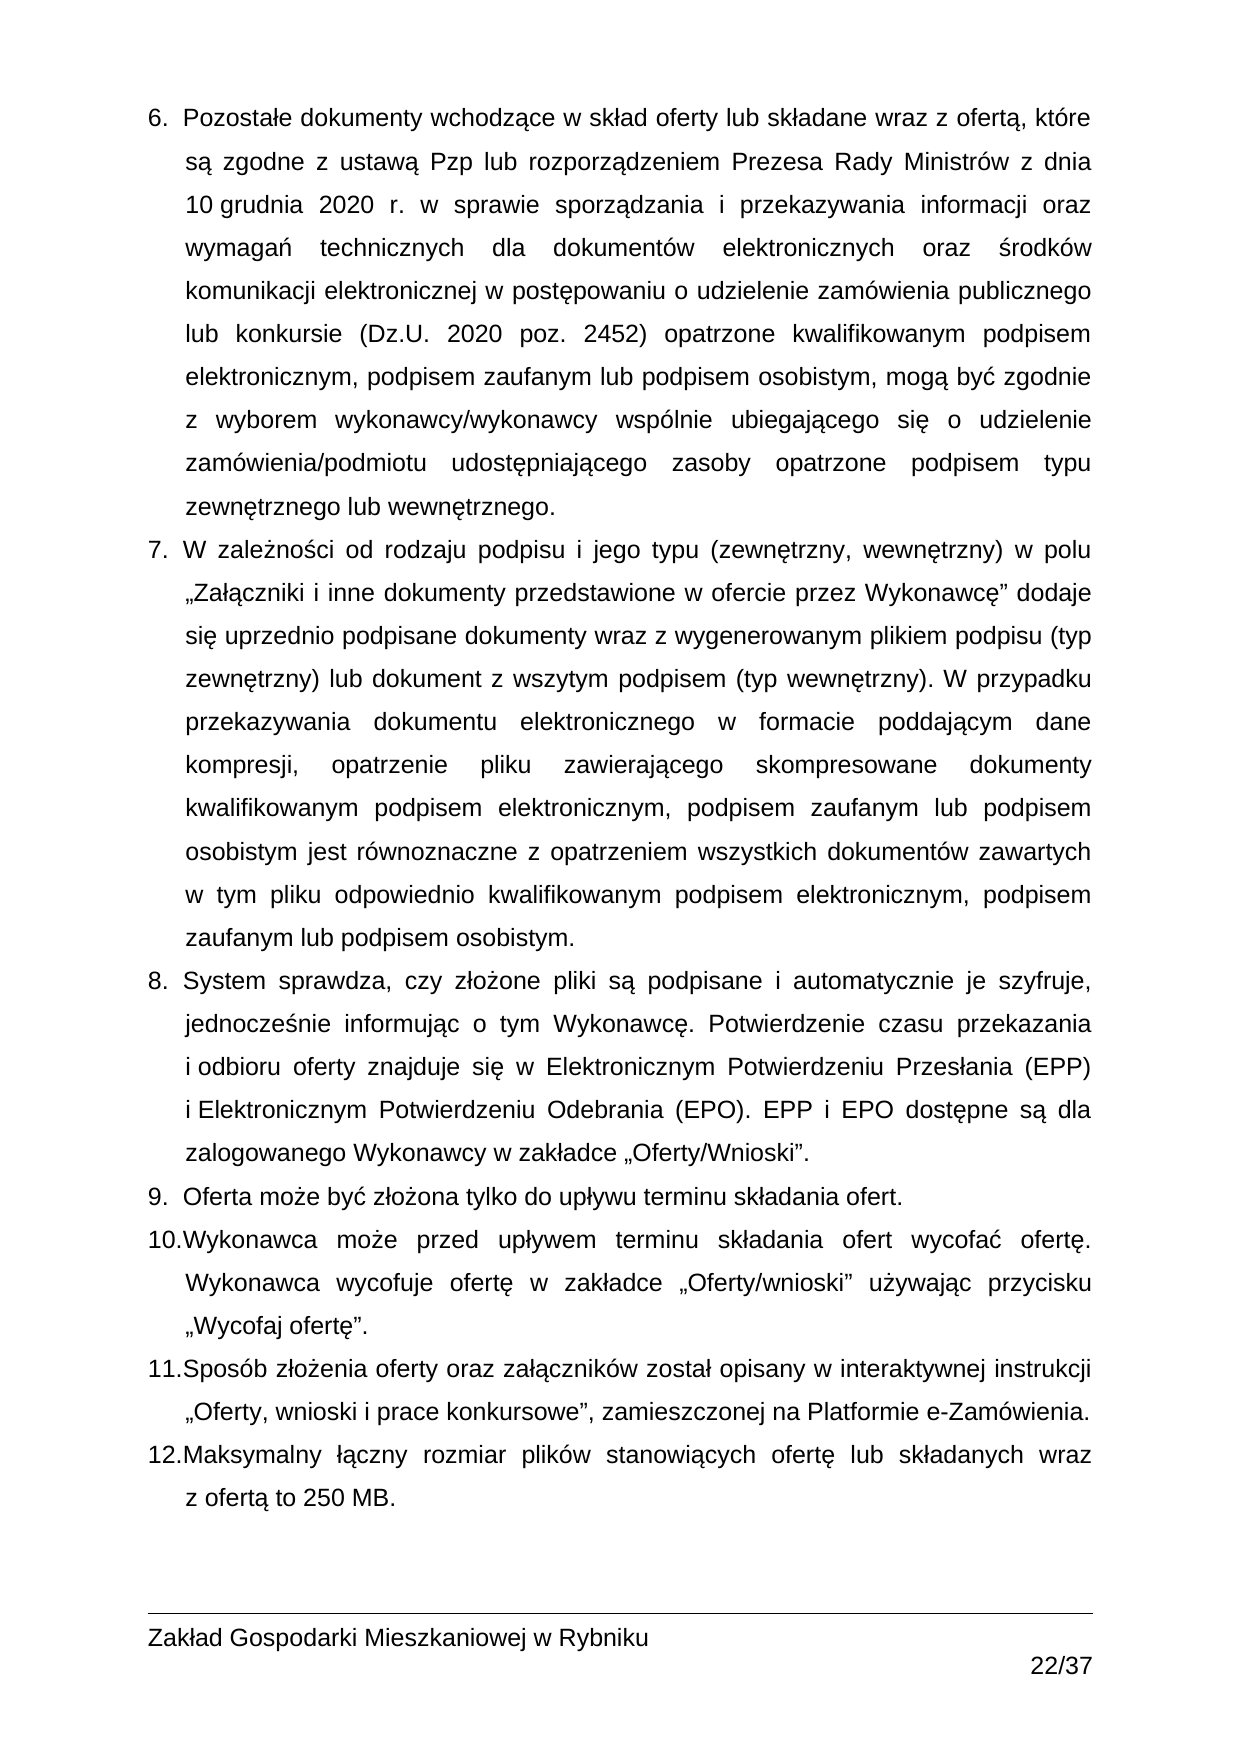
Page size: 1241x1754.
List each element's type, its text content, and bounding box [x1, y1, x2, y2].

list Maksymalny łączny rozmiar plików stanowiących ofertę lub składanych wraz z ofertą to 250 MB. [148, 1440, 1093, 1512]
list W zależności od rodzaju podpisu i jego typu (zewnętrzny, wewnętrzny) w polu „Załączniki i inne dokumenty przedstawione w ofercie przez Wykonawcę” dodaje się uprzednio podpisane dokumenty wraz z wygenerowanym plikiem podpisu (typ zewnętrzny) lub dokument z wszytym podpisem (typ wewnętrzny). W przypadku przekazywania dokumentu elektronicznego w formacie poddającym dane kompresji, opatrzenie pliku zawierającego skompresowane dokumenty kwalifikowanym podpisem elektronicznym, podpisem zaufanym lub podpisem osobistym jest równoznaczne z opatrzeniem wszystkich dokumentów zawartych w tym pliku odpowiednio kwalifikowanym podpisem elektronicznym, podpisem zaufanym lub podpisem osobistym. [148, 535, 1093, 952]
list System sprawdza, czy złożone pliki są podpisane i automatycznie je szyfruje, jednocześnie informując o tym Wykonawcę. Potwierdzenie czasu przekazania i odbioru oferty znajduje się w Elektronicznym Potwierdzeniu Przesłania (EPP) i Elektronicznym Potwierdzeniu Odebrania (EPO). EPP i EPO dostępne są dla zalogowanego Wykonawcy w zakładce „Oferty/Wnioski”. [148, 966, 1093, 1167]
list Sposób złożenia oferty oraz załączników został opisany w interaktywnej instrukcji „Oferty, wnioski i prace konkursowe”, zamieszczonej na Platformie e-Zamówienia. [148, 1354, 1093, 1426]
list Wykonawca może przed upływem terminu składania ofert wycofać ofertę. Wykonawca wycofuje ofertę w zakładce „Oferty/wnioski” używając przycisku „Wycofaj ofertę”. [148, 1225, 1093, 1340]
list Pozostałe dokumenty wchodzące w skład oferty lub składane wraz z ofertą, które są zgodne z ustawą Pzp lub rozporządzeniem Prezesa Rady Ministrów z dnia 10 grudnia 2020 r. w sprawie sporządzania i przekazywania informacji oraz wymagań technicznych dla dokumentów elektronicznych oraz środków komunikacji elektronicznej w postępowaniu o udzielenie zamówienia publicznego lub konkursie (Dz.U. 2020 poz. 2452) opatrzone kwalifikowanym podpisem elektronicznym, podpisem zaufanym lub podpisem osobistym, mogą być zgodnie z wyborem wykonawcy/wykonawcy wspólnie ubiegającego się o udzielenie zamówienia/podmiotu udostępniającego zasoby opatrzone podpisem typu zewnętrznego lub wewnętrznego. [148, 103, 1093, 520]
list Oferta może być złożona tylko do upływu terminu składania ofert. [148, 1182, 1093, 1210]
